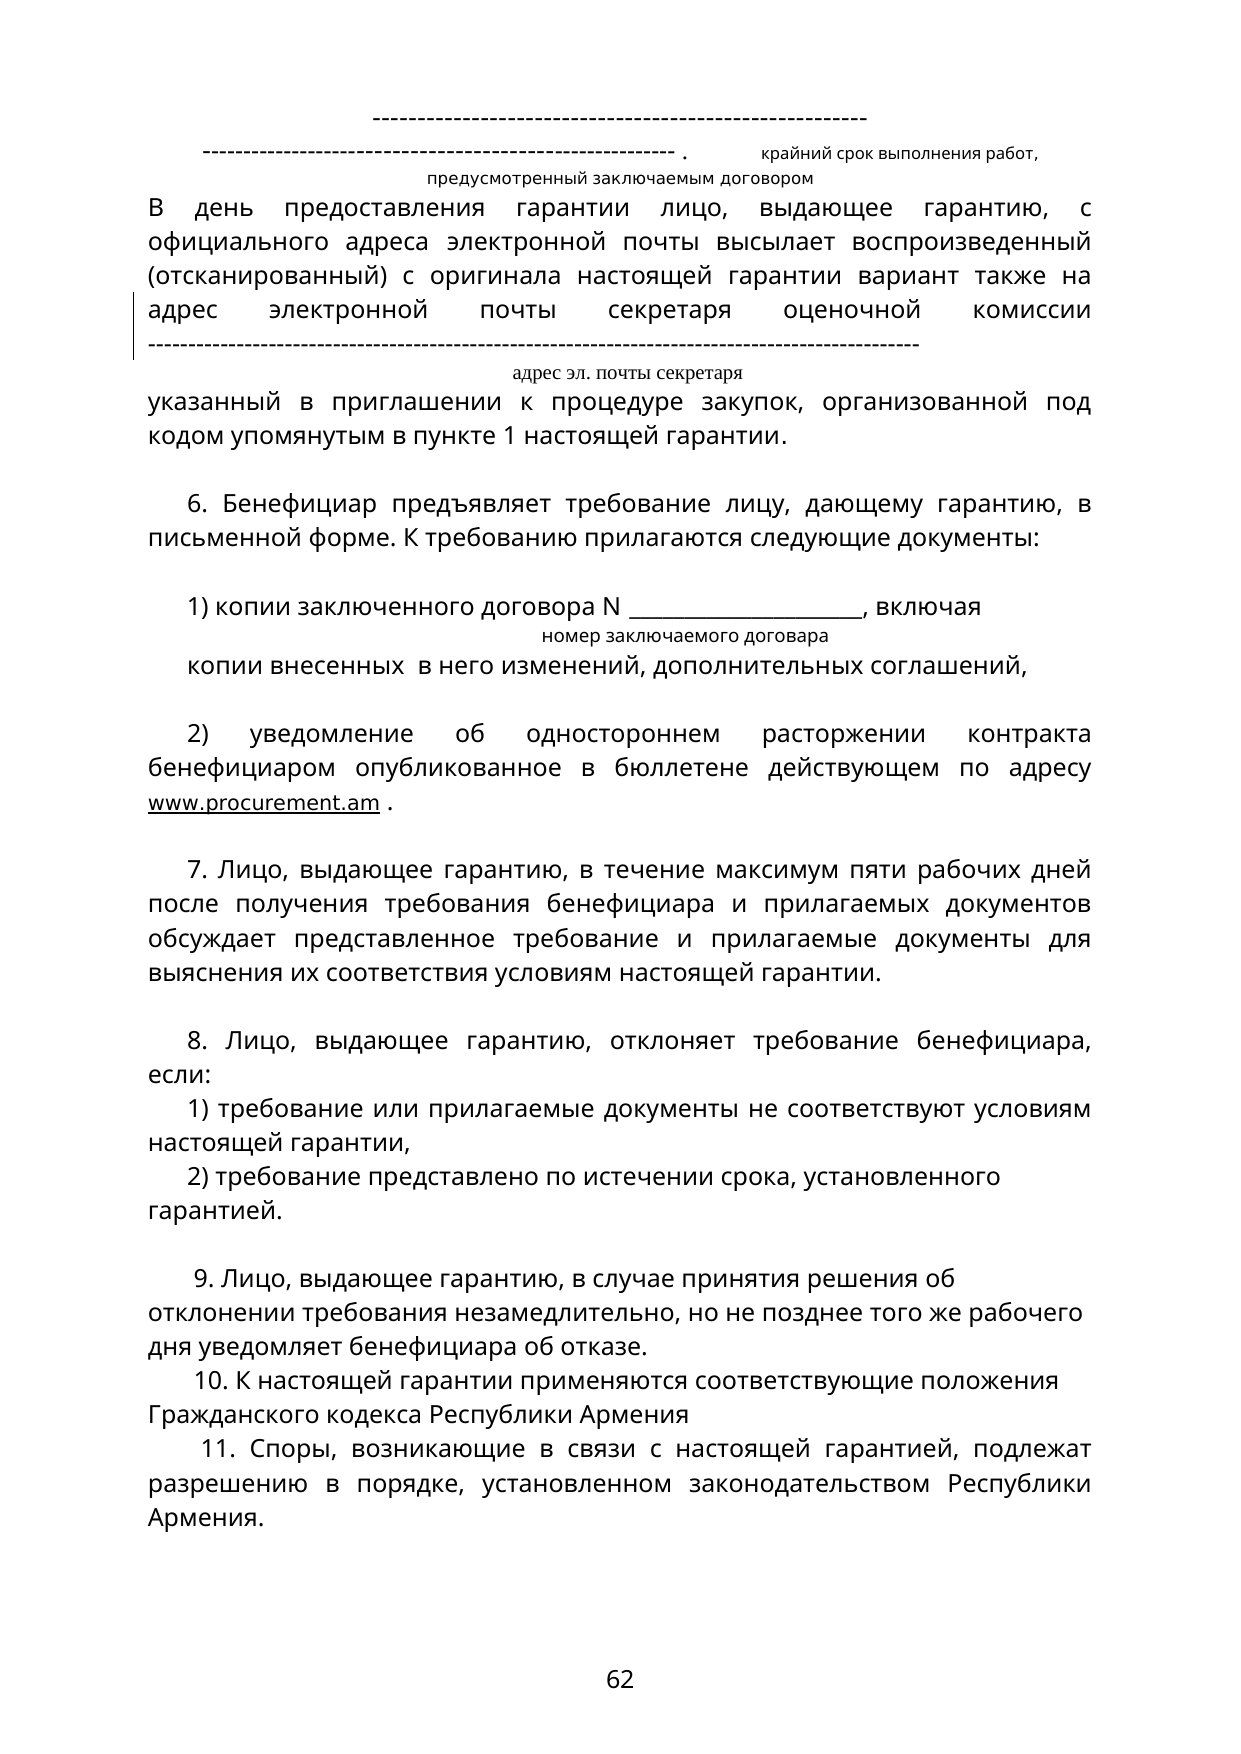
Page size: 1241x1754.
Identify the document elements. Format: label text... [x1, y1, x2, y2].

text 2) требование представлено по истечении срока, установленного гарантией. [148, 1159, 1092, 1227]
text 6. Бенефициар предъявляет требование лицу, дающему гарантию, в письменной форме. К требованию прилагаются следующие документы: [148, 486, 1092, 554]
text 11. Споры, возникающие в связи с настоящей гарантией, подлежат разрешению в порядке, установленном законодательством Республики Армения. [148, 1431, 1092, 1533]
text указанный в приглашении к процедуре закупок, организованной под кодом упомянутым в пункте 1 настоящей гарантии. [148, 384, 1092, 452]
text номер заключаемого договара [148, 622, 1092, 648]
text 1) копии заключенного договора N _____________________, включая [148, 588, 1092, 622]
text 10. К настоящей гарантии применяются соответствующие положения Гражданского кодекса Республики Армения [148, 1363, 1092, 1431]
text 8. Лицо, выдающее гарантию, отклоняет требование бенефициара, если: [148, 1022, 1092, 1091]
text --------------------------------------------------------------------------------------------------------------- . крайний срок выполнения работ, предусмотренный заключаемым договором [148, 103, 1092, 189]
text 7. Лицо, выдающее гарантию, в течение максимум пяти рабочих дней после получения требования бенефициара и прилагаемых документов обсуждает представленное требование и прилагаемые документы для выяснения их соответствия условиям настоящей гарантии. [148, 852, 1092, 988]
text 1) требование или прилагаемые документы не соответствуют условиям настоящей гарантии, [148, 1091, 1092, 1159]
text адрес эл. почты секретаря [148, 360, 1092, 384]
text 9. Лицо, выдающее гарантию, в случае принятия решения об отклонении требования незамедлительно, но не позднее того же рабочего дня уведомляет бенефициара об отказе. [148, 1261, 1092, 1363]
text копии внесенных в него изменений, дополнительных соглашений, [148, 648, 1092, 682]
text 2) уведомление об одностороннем расторжении контракта бенефициаром опубликованное в бюллетене действующем по адресу www.procurement.am . [148, 716, 1092, 818]
text В день предоставления гарантии лицо, выдающее гарантию, с официального адреса электронной почты высылает воспроизведенный (отсканированный) с оригинала настоящей гарантии вариант также на адрес электронной почты секретаря оценочной комиссии------------------------------------------------------------------------------------------------ [148, 189, 1092, 360]
